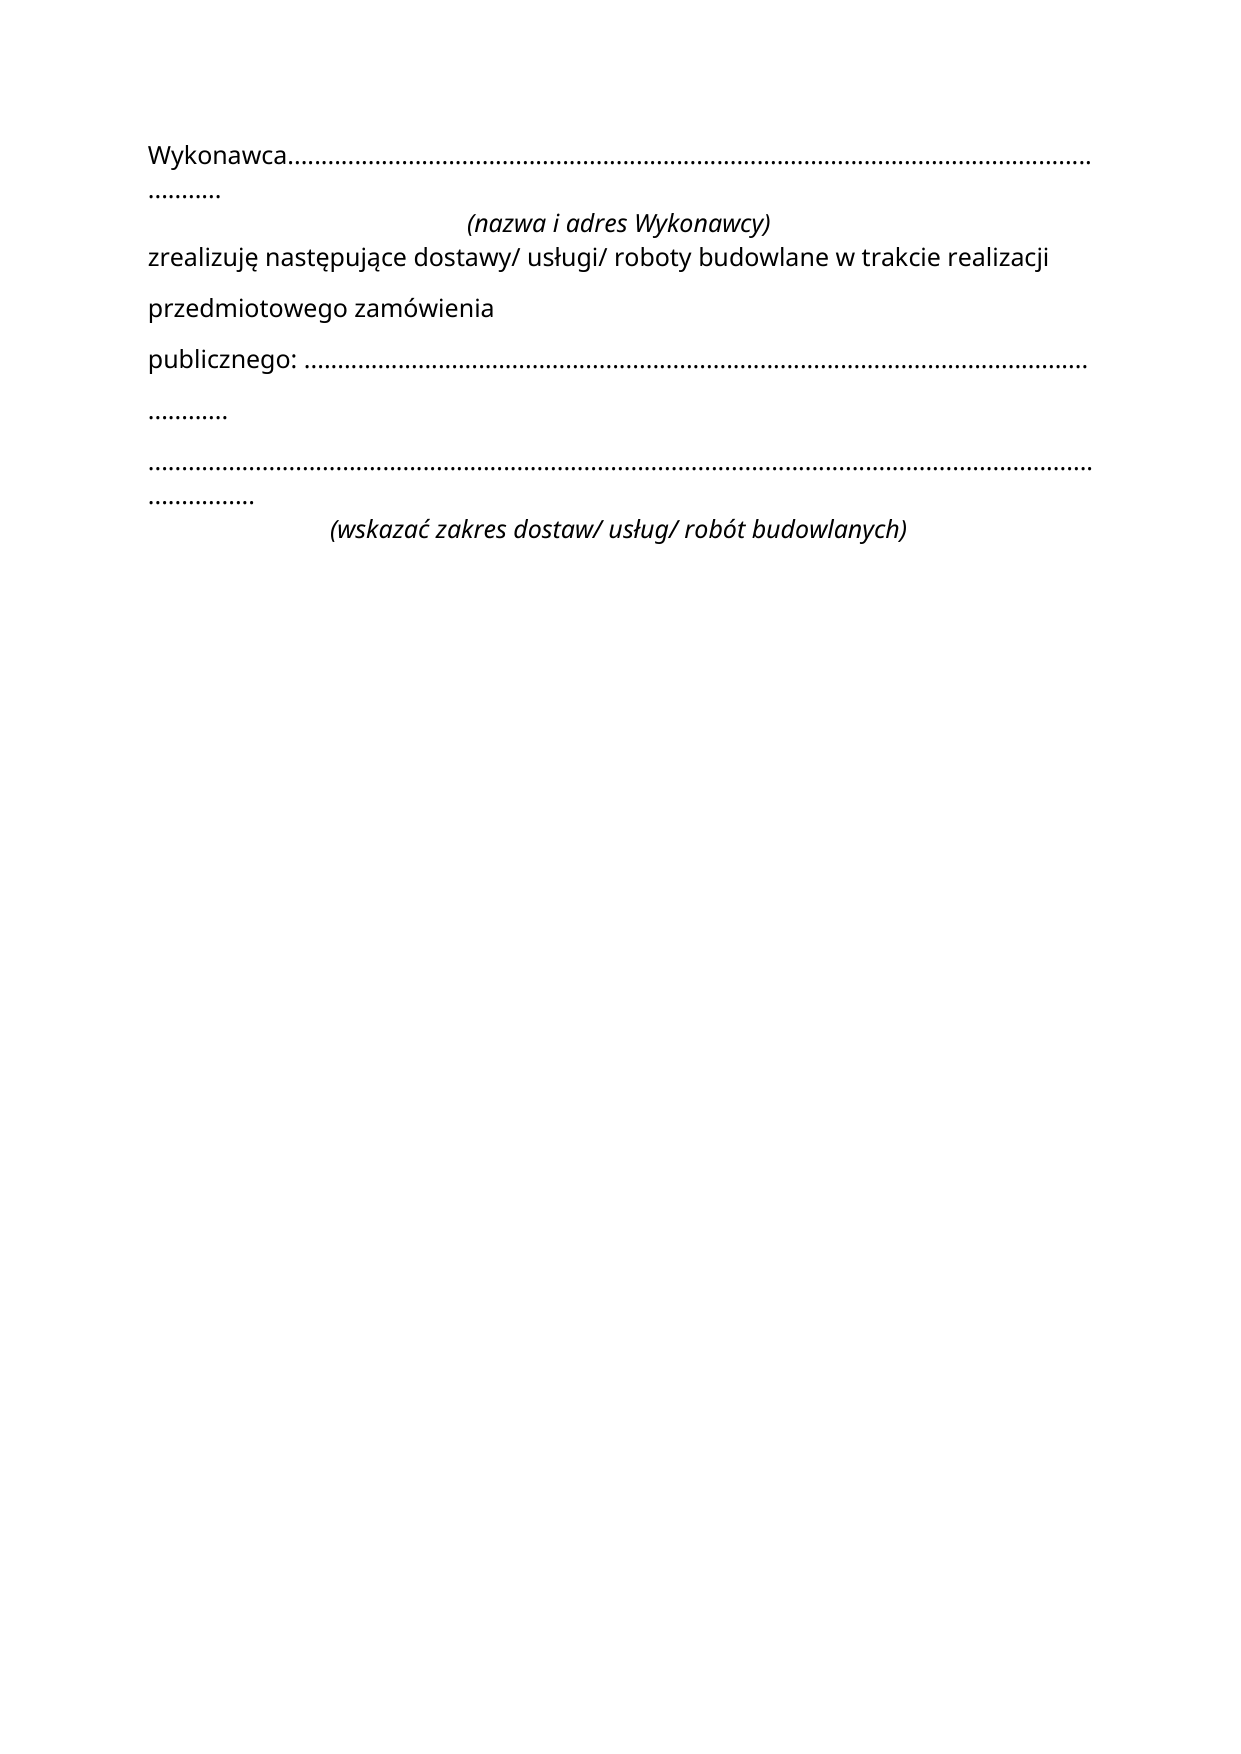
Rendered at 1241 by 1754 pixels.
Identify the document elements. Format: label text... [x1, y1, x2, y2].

text (nazwa i adres Wykonawcy) [148, 206, 1093, 240]
text ............................................................................................................................................................. [148, 444, 1093, 512]
text (wskazać zakres dostaw/ usług/ robót budowlanych) [148, 512, 1093, 546]
text Wykonawca................................................................................................................................... [148, 137, 1093, 206]
